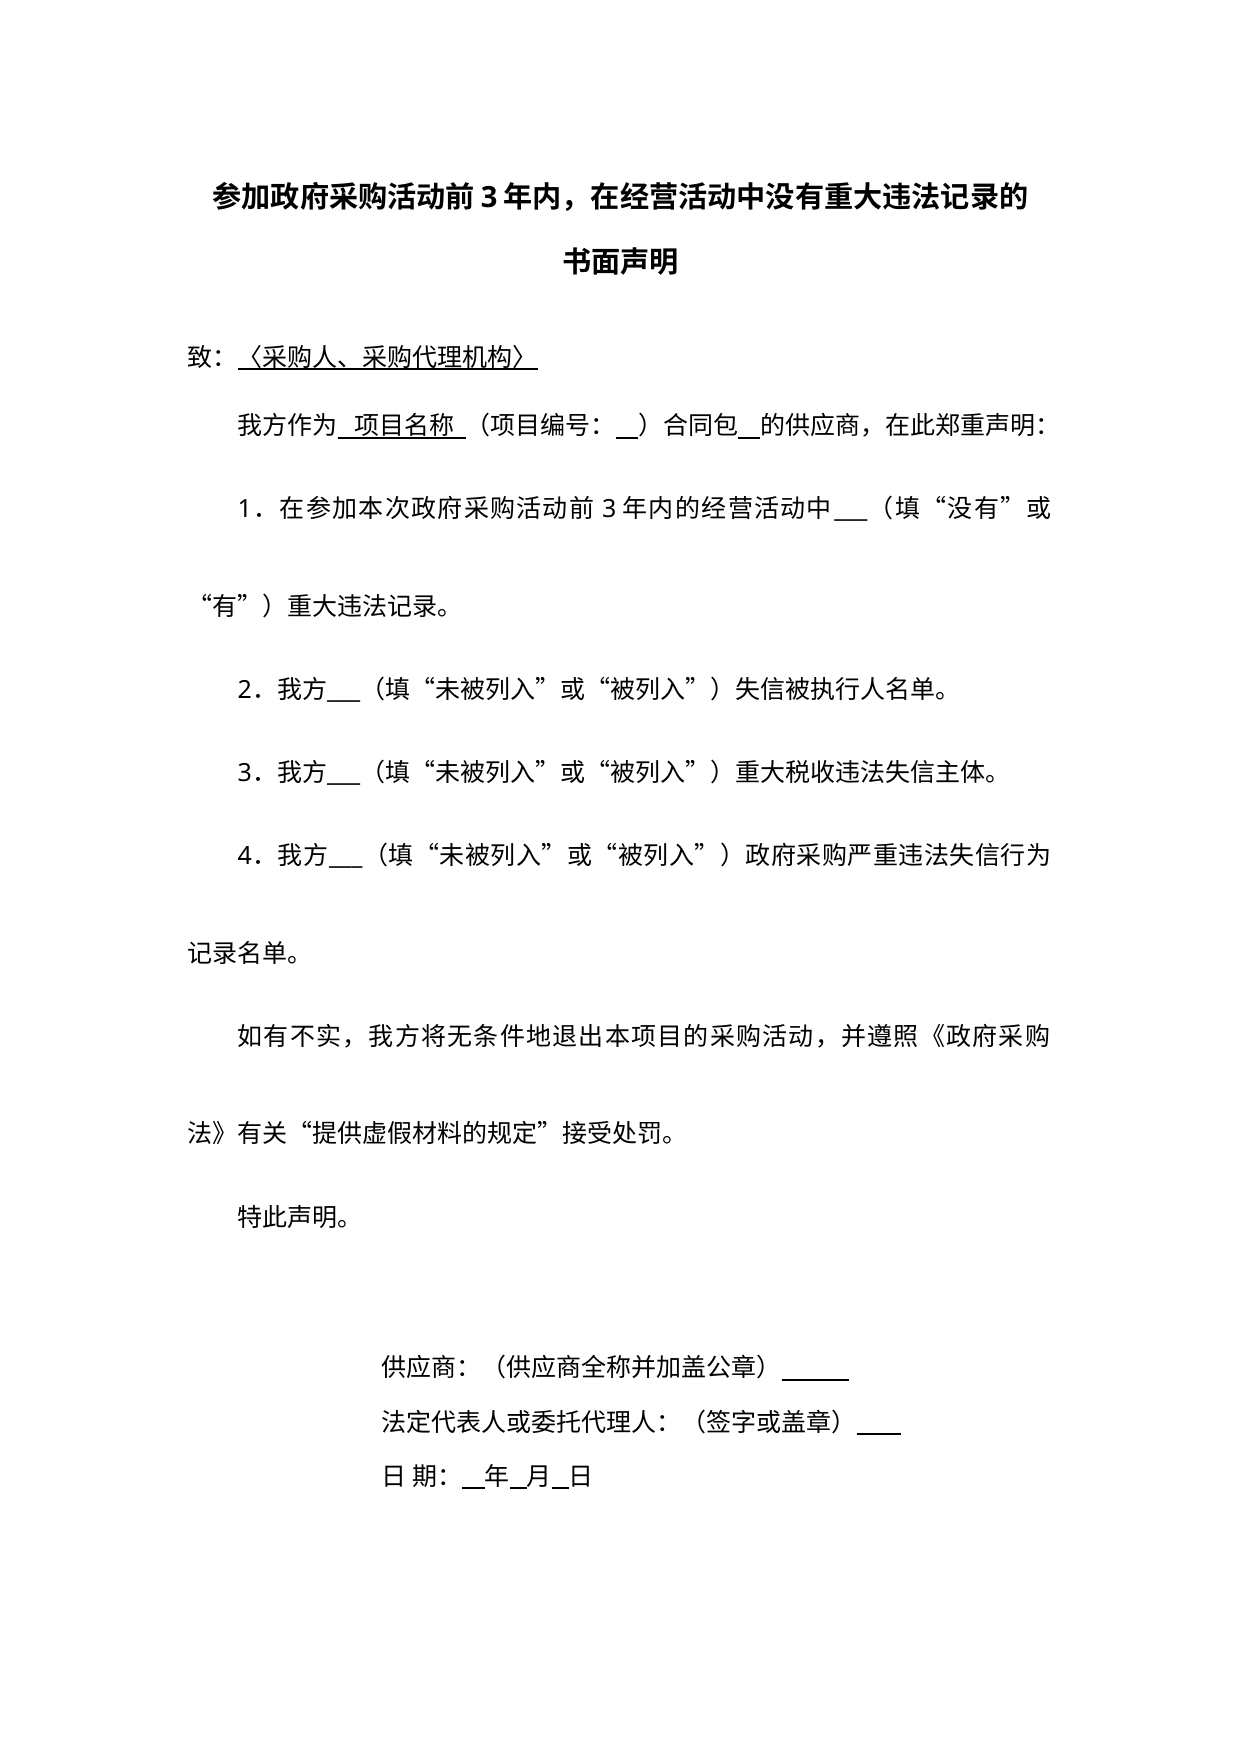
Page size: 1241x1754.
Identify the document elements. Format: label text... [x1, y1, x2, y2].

text 日 期： 年 月 日 [187, 1456, 1053, 1493]
text 致：〈采购人、采购代理机构〉 [187, 337, 1053, 373]
text 书面声明 [187, 227, 1053, 292]
text 供应商：（供应商全称并加盖公章） [187, 1348, 1053, 1384]
text 4．我方___（填“未被列入”或“被列入”）政府采购严重违法失信行为记录名单。 [187, 821, 1053, 984]
text 特此声明。 [187, 1183, 1053, 1248]
text 如有不实，我方将无条件地退出本项目的采购活动，并遵照《政府采购法》有关“提供虚假材料的规定”接受处罚。 [187, 1002, 1053, 1164]
text 2．我方___（填“未被列入”或“被列入”）失信被执行人名单。 [187, 655, 1053, 720]
text 法定代表人或委托代理人：（签字或盖章） [187, 1402, 1053, 1438]
text 参加政府采购活动前3年内，在经营活动中没有重大违法记录的 [187, 162, 1053, 227]
text 我方作为 项目名称 （项目编号： ）合同包 的供应商，在此郑重声明： [187, 391, 1053, 456]
text 3．我方___（填“未被列入”或“被列入”）重大税收违法失信主体。 [187, 738, 1053, 803]
text 1．在参加本次政府采购活动前3年内的经营活动中___（填“没有”或“有”）重大违法记录。 [187, 474, 1053, 637]
